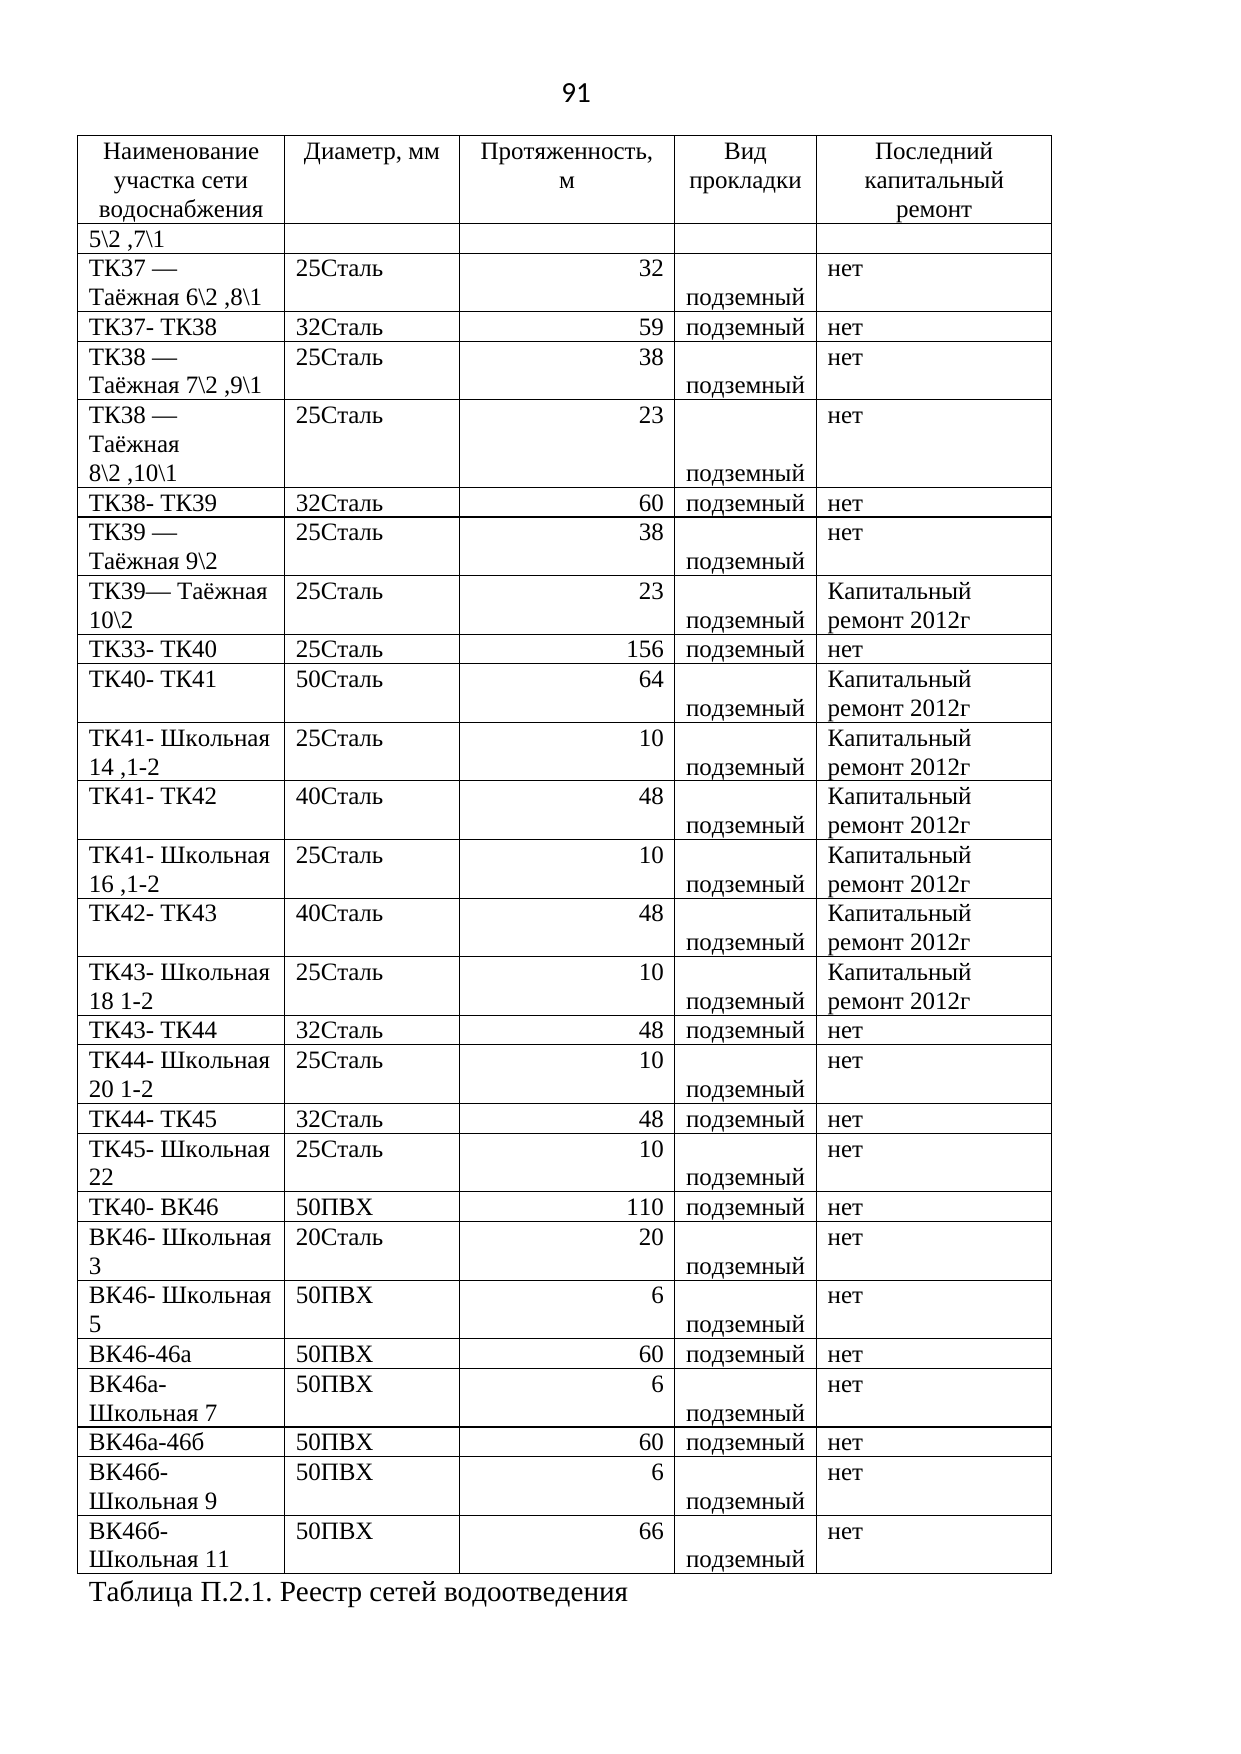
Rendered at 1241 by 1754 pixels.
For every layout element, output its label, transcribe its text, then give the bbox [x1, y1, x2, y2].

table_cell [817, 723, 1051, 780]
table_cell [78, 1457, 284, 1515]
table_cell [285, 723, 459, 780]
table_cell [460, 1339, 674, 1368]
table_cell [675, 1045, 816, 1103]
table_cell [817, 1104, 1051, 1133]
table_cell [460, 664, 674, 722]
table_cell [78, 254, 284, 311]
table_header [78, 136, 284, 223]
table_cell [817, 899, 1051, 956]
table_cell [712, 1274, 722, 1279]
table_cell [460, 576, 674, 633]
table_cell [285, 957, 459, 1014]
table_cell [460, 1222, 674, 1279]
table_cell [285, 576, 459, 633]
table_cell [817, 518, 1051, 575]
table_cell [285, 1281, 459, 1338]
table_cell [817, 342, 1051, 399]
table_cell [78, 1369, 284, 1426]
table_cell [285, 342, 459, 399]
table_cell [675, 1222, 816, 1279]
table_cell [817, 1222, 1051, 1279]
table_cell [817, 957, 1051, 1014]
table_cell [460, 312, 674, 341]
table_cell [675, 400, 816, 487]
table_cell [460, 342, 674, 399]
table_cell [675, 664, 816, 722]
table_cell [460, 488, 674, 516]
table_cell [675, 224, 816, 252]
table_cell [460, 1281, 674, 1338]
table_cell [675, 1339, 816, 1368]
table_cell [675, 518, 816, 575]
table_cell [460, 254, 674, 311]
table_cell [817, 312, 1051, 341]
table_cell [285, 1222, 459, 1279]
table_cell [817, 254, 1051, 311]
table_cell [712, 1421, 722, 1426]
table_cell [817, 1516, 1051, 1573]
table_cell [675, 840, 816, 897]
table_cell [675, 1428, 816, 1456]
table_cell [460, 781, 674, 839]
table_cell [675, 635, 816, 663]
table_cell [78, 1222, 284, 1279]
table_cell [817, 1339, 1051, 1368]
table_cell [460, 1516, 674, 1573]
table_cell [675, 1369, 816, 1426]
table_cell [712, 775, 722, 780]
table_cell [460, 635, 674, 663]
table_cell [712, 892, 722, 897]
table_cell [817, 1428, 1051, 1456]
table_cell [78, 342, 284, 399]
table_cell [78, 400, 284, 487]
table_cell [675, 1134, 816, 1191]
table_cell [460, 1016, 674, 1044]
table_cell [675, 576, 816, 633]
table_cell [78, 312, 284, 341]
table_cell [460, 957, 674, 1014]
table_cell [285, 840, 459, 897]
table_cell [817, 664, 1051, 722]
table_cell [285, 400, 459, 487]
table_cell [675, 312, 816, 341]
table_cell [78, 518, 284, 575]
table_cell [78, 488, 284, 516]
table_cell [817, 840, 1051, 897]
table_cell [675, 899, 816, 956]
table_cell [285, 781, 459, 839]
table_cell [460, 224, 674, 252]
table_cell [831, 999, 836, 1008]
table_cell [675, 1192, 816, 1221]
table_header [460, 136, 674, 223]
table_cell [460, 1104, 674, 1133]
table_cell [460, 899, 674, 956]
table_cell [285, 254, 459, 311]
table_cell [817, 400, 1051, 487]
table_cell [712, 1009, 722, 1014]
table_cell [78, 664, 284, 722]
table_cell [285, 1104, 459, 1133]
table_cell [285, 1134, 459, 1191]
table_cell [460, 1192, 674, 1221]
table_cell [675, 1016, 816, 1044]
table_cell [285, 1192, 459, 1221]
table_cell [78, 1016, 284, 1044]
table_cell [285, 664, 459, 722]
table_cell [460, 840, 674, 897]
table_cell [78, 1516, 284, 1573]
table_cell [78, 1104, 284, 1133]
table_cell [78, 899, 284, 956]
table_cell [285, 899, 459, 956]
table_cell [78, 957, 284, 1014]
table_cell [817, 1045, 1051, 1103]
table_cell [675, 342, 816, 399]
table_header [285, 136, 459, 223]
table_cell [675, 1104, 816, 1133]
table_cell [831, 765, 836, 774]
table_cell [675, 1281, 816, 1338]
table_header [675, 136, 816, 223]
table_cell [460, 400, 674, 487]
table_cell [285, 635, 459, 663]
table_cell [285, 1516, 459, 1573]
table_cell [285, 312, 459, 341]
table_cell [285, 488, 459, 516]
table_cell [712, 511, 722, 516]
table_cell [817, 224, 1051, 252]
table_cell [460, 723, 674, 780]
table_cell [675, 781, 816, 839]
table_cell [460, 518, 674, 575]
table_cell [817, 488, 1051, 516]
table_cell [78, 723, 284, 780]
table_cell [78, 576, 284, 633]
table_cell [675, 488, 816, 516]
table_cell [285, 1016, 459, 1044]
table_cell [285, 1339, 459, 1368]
text Таблица П.2.1. Реестр сетей водоотведения [89, 1574, 1063, 1608]
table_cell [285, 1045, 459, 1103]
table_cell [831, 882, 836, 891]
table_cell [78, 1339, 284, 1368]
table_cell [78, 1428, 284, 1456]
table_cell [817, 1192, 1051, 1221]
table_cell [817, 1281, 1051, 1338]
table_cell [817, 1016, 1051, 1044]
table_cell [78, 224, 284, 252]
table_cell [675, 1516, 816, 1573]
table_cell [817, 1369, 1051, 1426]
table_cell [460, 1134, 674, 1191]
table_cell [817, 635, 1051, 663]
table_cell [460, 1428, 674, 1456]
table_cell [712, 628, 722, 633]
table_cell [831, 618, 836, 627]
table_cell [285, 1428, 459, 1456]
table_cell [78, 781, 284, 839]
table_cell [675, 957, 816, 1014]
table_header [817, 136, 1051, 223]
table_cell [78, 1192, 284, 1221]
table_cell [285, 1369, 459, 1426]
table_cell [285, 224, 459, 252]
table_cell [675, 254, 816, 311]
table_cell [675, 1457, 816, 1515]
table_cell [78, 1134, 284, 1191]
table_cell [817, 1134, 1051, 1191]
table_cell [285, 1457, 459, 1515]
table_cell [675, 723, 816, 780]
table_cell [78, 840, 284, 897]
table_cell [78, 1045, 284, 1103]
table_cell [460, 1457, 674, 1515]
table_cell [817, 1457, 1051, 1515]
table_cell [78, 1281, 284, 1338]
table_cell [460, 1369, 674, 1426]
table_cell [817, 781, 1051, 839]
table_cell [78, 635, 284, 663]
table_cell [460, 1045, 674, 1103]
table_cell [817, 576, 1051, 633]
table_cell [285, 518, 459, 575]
